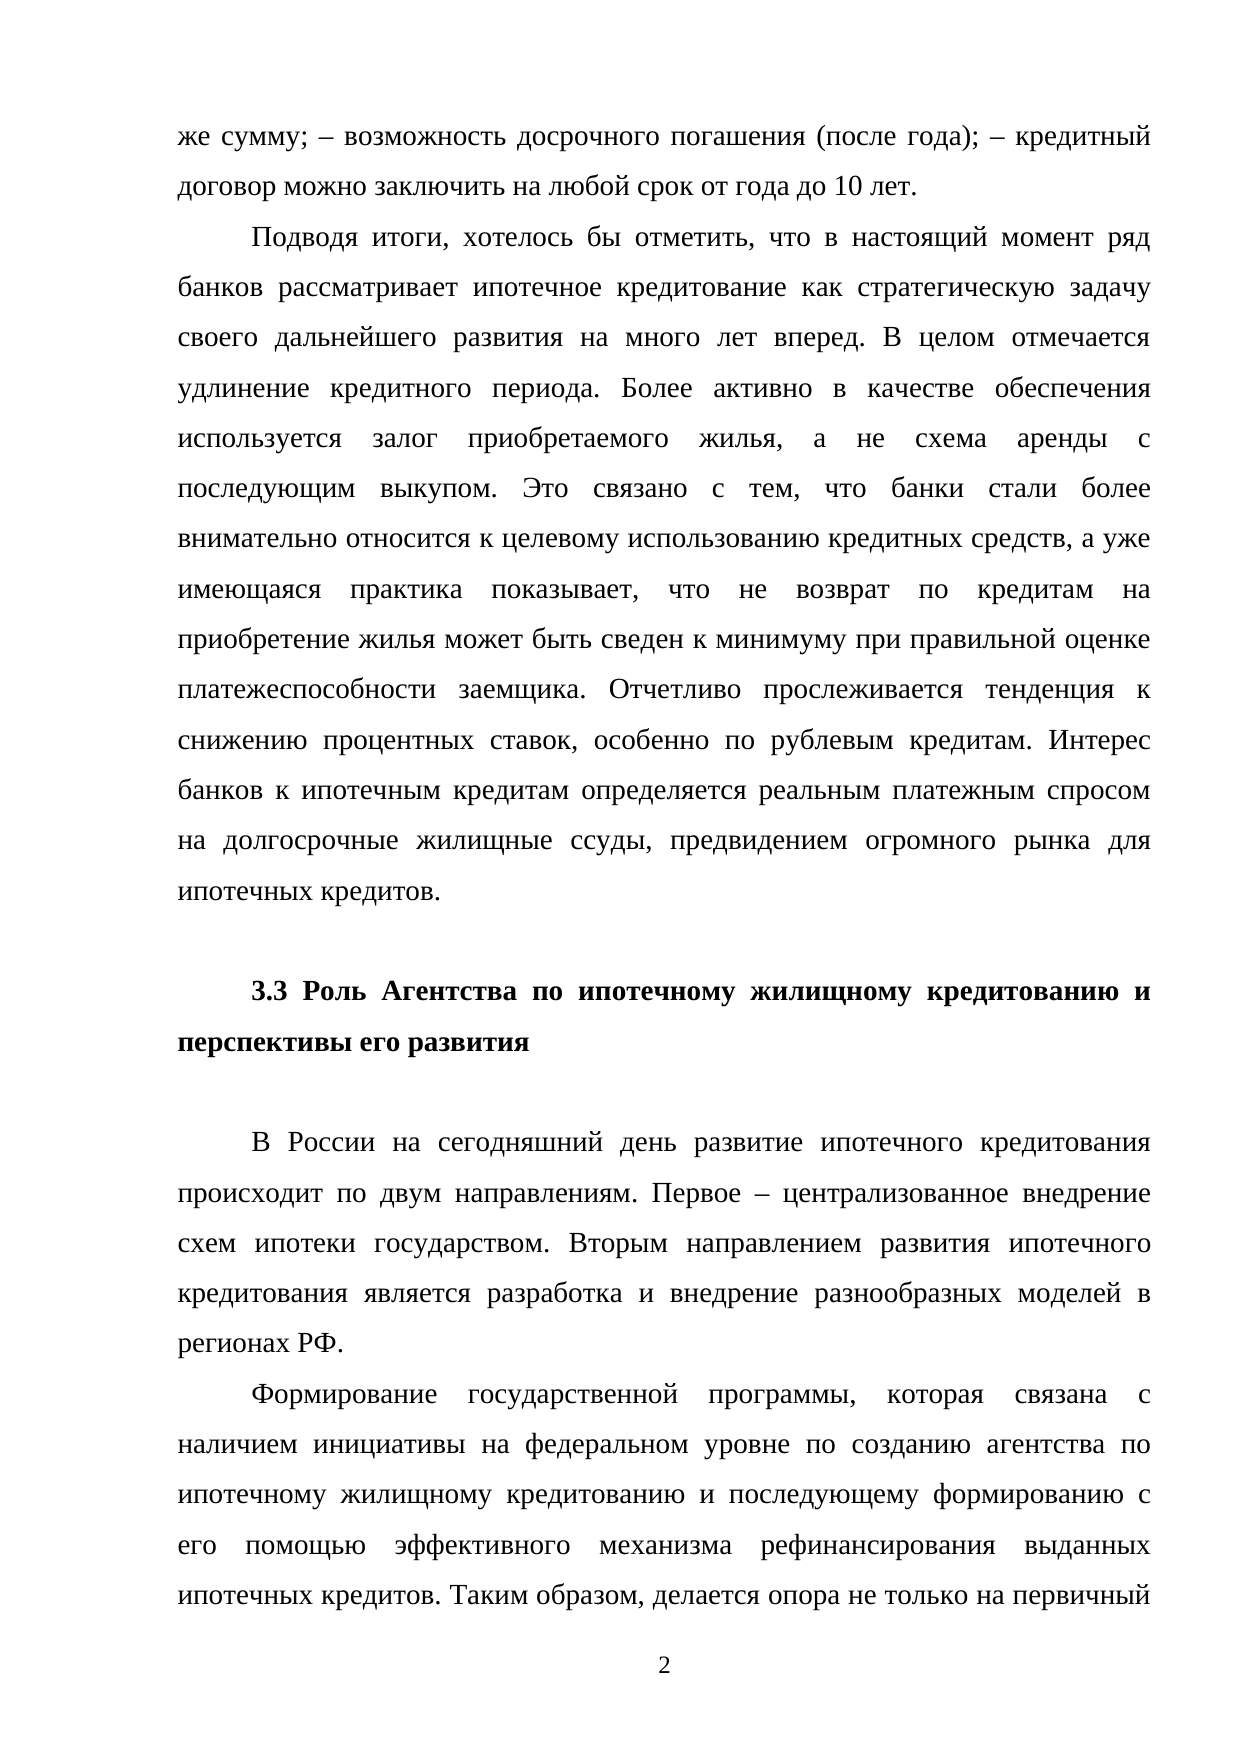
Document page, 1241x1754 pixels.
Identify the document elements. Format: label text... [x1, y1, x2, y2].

text В России на сегодняшний день развитие ипотечного кредитования происходит по двум направлениям. Первое – централизованное внедрение схем ипотеки государством. Вторым направлением развития ипотечного кредитования является разработка и внедрение разнообразных моделей в регионах РФ. [177, 1124, 1152, 1359]
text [177, 1376, 1152, 1611]
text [177, 118, 1152, 202]
text 3.3 Роль Агентства по ипотечному жилищному кредитованию и перспективы его развития [177, 973, 1152, 1057]
text Подводя итоги, хотелось бы отметить, что в настоящий момент ряд банков рассматривает ипотечное кредитование как стратегическую задачу своего дальнейшего развития на много лет вперед. В целом отмечается удлинение кредитного периода. Более активно в качестве обеспечения используется залог приобретаемого жилья, а не схема аренды с последующим выкупом. Это связано с тем, что банки стали более внимательно относится к целевому использованию кредитных средств, а уже имеющаяся практика показывает, что не возврат по кредитам на приобретение жилья может быть сведен к минимуму при правильной оценке платежеспособности заемщика. Отчетливо прослеживается тенденция к снижению процентных ставок, особенно по рублевым кредитам. Интерес банков к ипотечным кредитам определяется реальным платежным спросом на долгосрочные жилищные ссуды, предвидением огромного рынка для ипотечных кредитов. [177, 219, 1152, 906]
